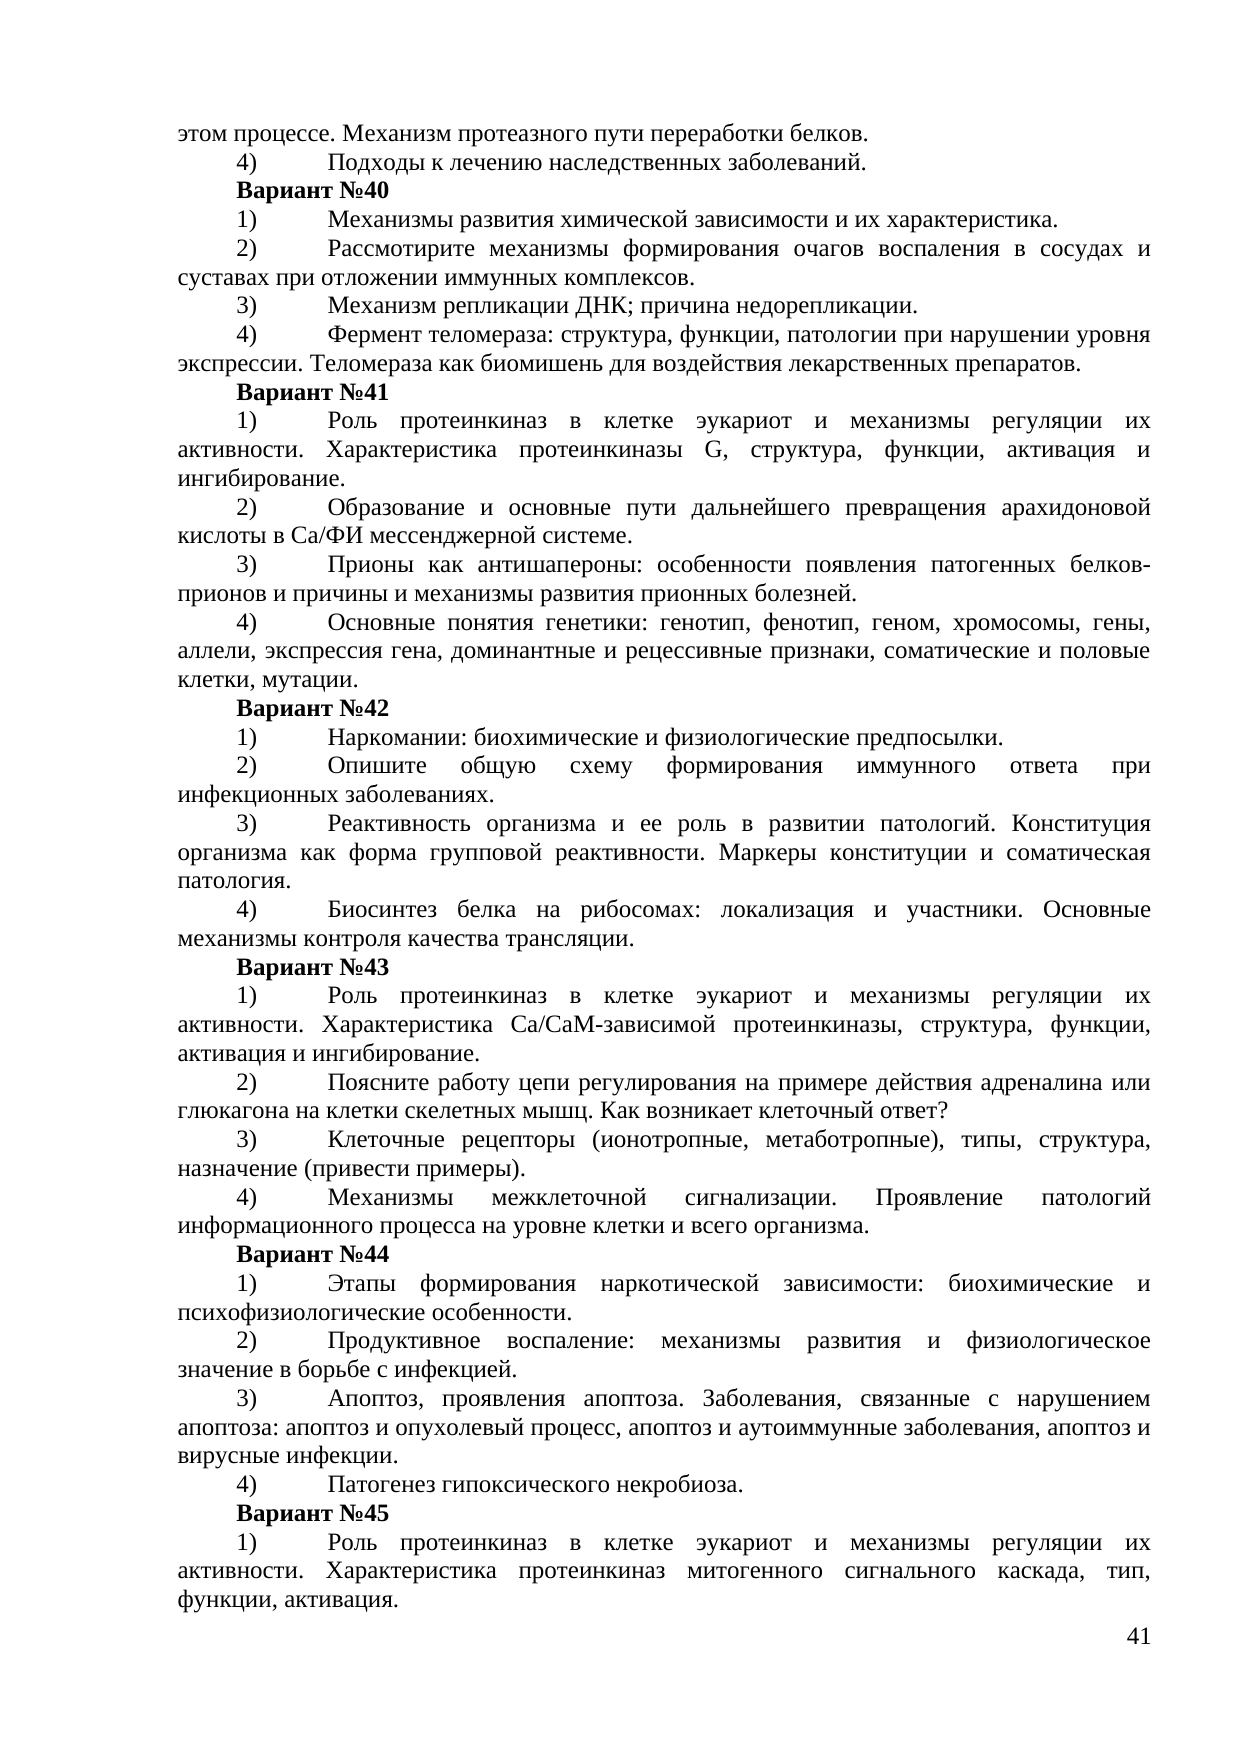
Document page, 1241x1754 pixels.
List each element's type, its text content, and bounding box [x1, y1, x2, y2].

list Биосинтез белка на рибосомах: локализация и участники. Основные механизмы контроля качества трансляции. [177, 894, 1152, 952]
list Основные понятия генетики: генотип, фенотип, геном, хромосомы, гены, аллели, экспрессия гена, доминантные и рецессивные признаки, соматические и половые клетки, мутации. [177, 607, 1152, 693]
list Образование и основные пути дальнейшего превращения арахидоновой кислоты в Са/ФИ мессенджерной системе. [177, 492, 1152, 549]
list Реактивность организма и ее роль в развитии патологий. Конституция организма как форма групповой реактивности. Маркеры конституции и соматическая патология. [177, 808, 1152, 894]
list Механизмы межклеточной сигнализации. Проявление патологий информационного процесса на уровне клетки и всего организма. [177, 1182, 1152, 1239]
list Продуктивное воспаление: механизмы развития и физиологическое значение в борьбе с инфекцией. [177, 1326, 1152, 1383]
text Вариант №40 [177, 176, 1152, 204]
list Поясните работу цепи регулирования на примере действия адреналина или глюкагона на клетки скелетных мышц. Как возникает клеточный ответ? [177, 1067, 1152, 1124]
text Вариант №42 [177, 693, 1152, 722]
text Вариант №41 [177, 377, 1152, 406]
list Прионы как антишапероны: особенности появления патогенных белков-прионов и причины и механизмы развития прионных болезней. [177, 549, 1152, 607]
list Патогенез гипоксического некробиоза. [177, 1469, 1152, 1498]
list Роль протеинкиназ в клетке эукариот и механизмы регуляции их активности. Характеристика протеинкиназ митогенного сигнального каскада, тип, функции, активация. [177, 1527, 1152, 1613]
text Вариант №45 [177, 1498, 1152, 1527]
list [177, 118, 1152, 147]
list Роль протеинкиназ в клетке эукариот и механизмы регуляции их активности. Характеристика Са/СаМ-зависимой протеинкиназы, структура, функции, активация и ингибирование. [177, 981, 1152, 1067]
list Наркомании: биохимические и физиологические предпосылки. [177, 722, 1152, 751]
list Подходы к лечению наследственных заболеваний. [177, 147, 1152, 176]
text Вариант №44 [177, 1239, 1152, 1268]
list Механизм репликации ДНК; причина недорепликации. [177, 291, 1152, 319]
list Роль протеинкиназ в клетке эукариот и механизмы регуляции их активности. Характеристика протеинкиназы G, структура, функции, активация и ингибирование. [177, 406, 1152, 492]
list Клеточные рецепторы (ионотропные, метаботропные), типы, структура, назначение (привести примеры). [177, 1124, 1152, 1182]
list Механизмы развития химической зависимости и их характеристика. [177, 204, 1152, 233]
list Этапы формирования наркотической зависимости: биохимические и психофизиологические особенности. [177, 1268, 1152, 1326]
list Рассмотирите механизмы формирования очагов воспаления в сосудах и суставах при отложении иммунных комплексов. [177, 233, 1152, 291]
list Фермент теломераза: структура, функции, патологии при нарушении уровня экспрессии. Теломераза как биомишень для воздействия лекарственных препаратов. [177, 319, 1152, 377]
text Вариант №43 [177, 952, 1152, 981]
list Опишите общую схему формирования иммунного ответа при инфекционных заболеваниях. [177, 751, 1152, 808]
